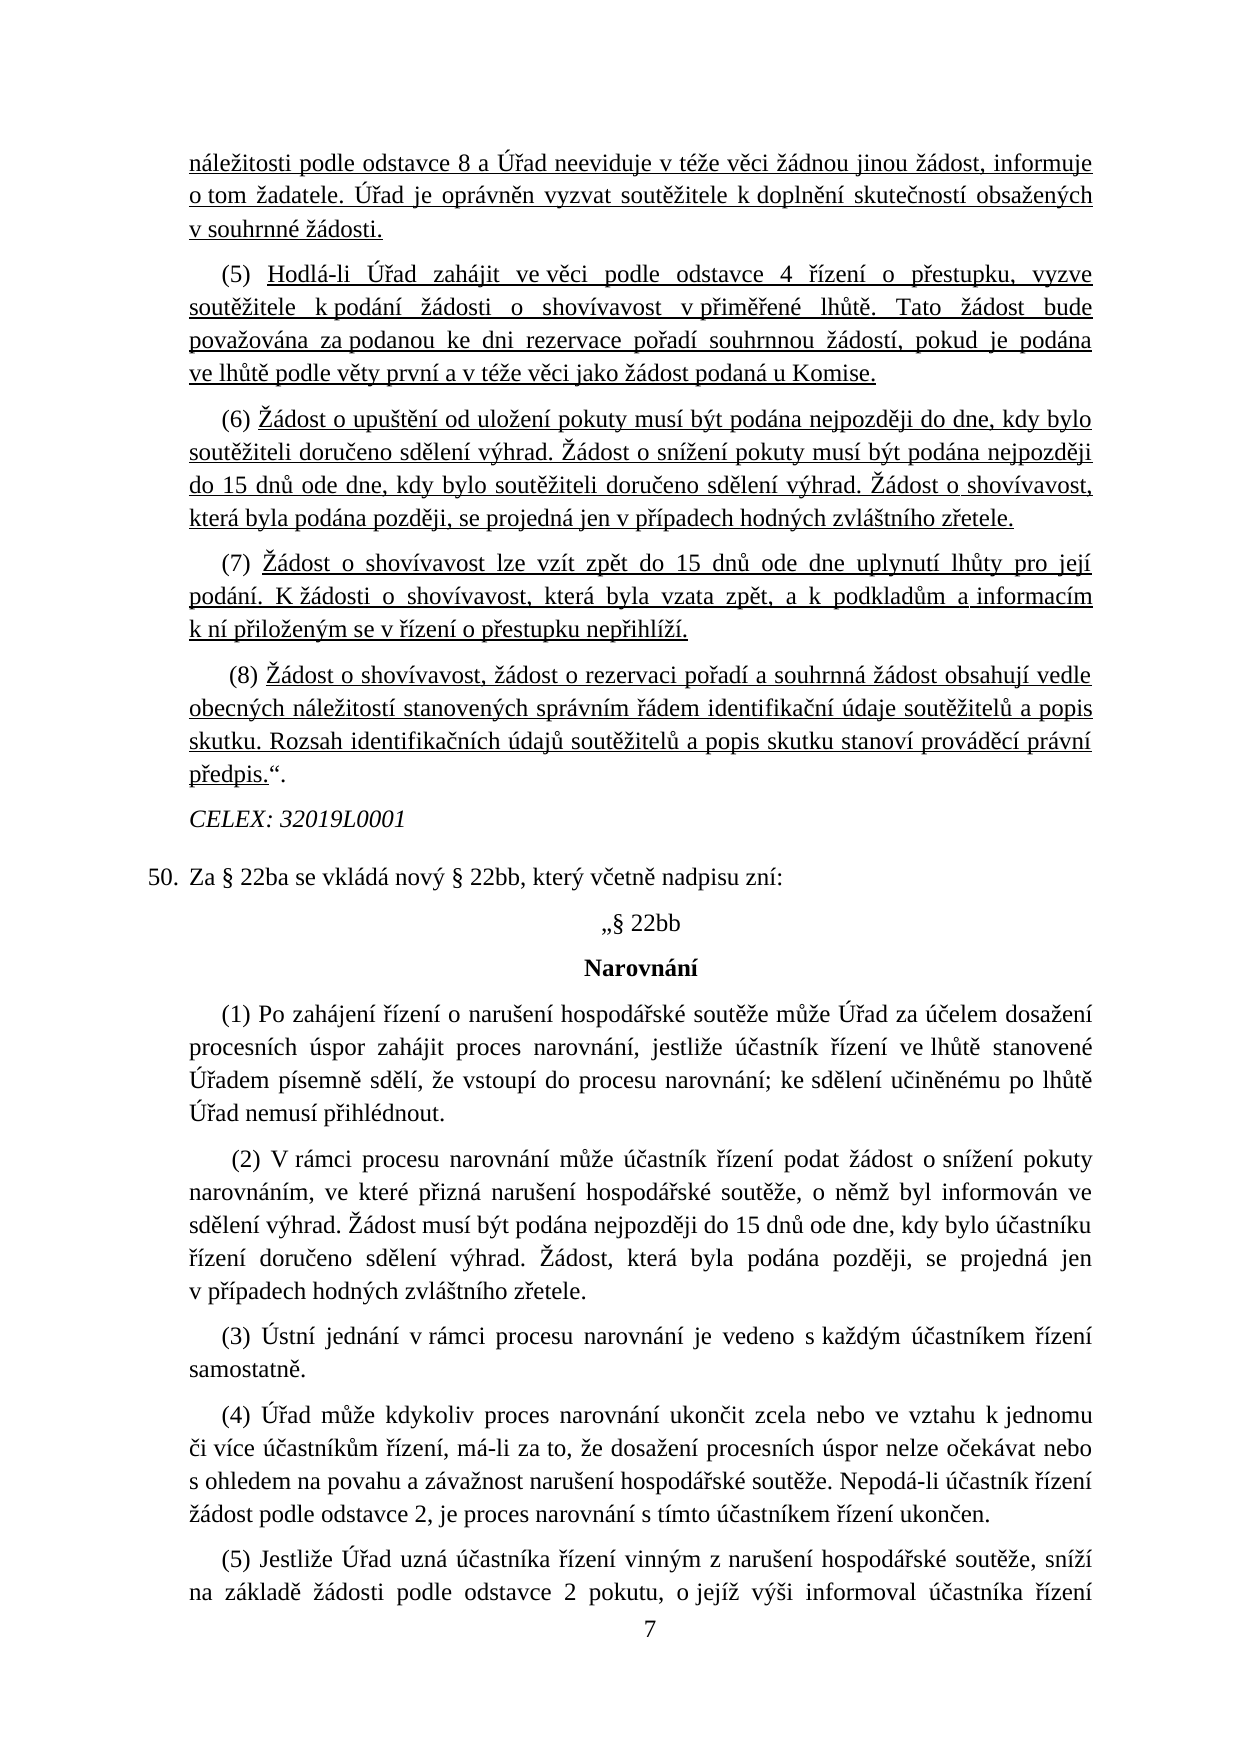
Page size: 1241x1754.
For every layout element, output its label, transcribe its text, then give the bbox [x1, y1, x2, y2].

text (7) Žádost o shovívavost lze vzít zpět do 15 dnů ode dne uplynutí lhůty pro její podání. K žádosti o shovívavost, která byla vzata zpět, a k podkladům a informacím k ní přiloženým se v řízení o přestupku nepřihlíží. [189, 607, 1093, 643]
text (7) Žádost o shovívavost lze vzít zpět do 15 dnů ode dne uplynutí lhůty pro její podání. K žádosti o shovívavost, která byla vzata zpět, a k podkladům a informacím k ní přiloženým se v řízení o přestupku nepřihlíží. [189, 548, 1093, 606]
text (8) Žádost o shovívavost, žádost o rezervaci pořadí a souhrnná žádost obsahují vedle obecných náležitostí stanovených správním řádem identifikační údaje soutěžitelů a popis skutku. Rozsah identifikačních údajů soutěžitelů a popis skutku stanoví prováděcí právní předpis.“. [189, 660, 1093, 718]
text (6) Žádost o upuštění od uložení pokuty musí být podána nejpozději do dne, kdy bylo soutěžiteli doručeno sdělení výhrad. Žádost o snížení pokuty musí být podána nejpozději do 15 dnů ode dne, kdy bylo soutěžiteli doručeno sdělení výhrad. Žádost o shovívavost, která byla podána později, se projedná jen v případech hodných zvláštního zřetele. [189, 404, 1093, 462]
text (2) V rámci procesu narovnání může účastník řízení podat žádost o snížení pokuty narovnáním, ve které přizná narušení hospodářské soutěže, o němž byl informován ve sdělení výhrad. Žádost musí být podána nejpozději do 15 dnů ode dne, kdy bylo účastníku řízení doručeno sdělení výhrad. Žádost, která byla podána později, se projedná jen v případech hodných zvláštního zřetele. [189, 1144, 1093, 1304]
text (1) Po zahájení řízení o narušení hospodářské soutěže může Úřad za účelem dosažení procesních úspor zahájit proces narovnání, jestliže účastník řízení ve lhůtě stanovené Úřadem písemně sdělí, že vstoupí do procesu narovnání; ke sdělení učiněnému po lhůtě Úřad nemusí přihlédnout. [189, 999, 1093, 1127]
text „§ 22bb [189, 908, 1093, 937]
text CELEX: 32019L0001 [189, 804, 1093, 833]
text (8) Žádost o shovívavost, žádost o rezervaci pořadí a souhrnná žádost obsahují vedle obecných náležitostí stanovených správním řádem identifikační údaje soutěžitelů a popis skutku. Rozsah identifikačních údajů soutěžitelů a popis skutku stanoví prováděcí právní předpis.“. [189, 719, 1093, 788]
text Za § 22ba se vkládá nový § 22bb, který včetně nadpisu zní: [148, 862, 1093, 891]
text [189, 148, 1093, 173]
text (3) Ústní jednání v rámci procesu narovnání je vedeno s každým účastníkem řízení samostatně. [189, 1321, 1093, 1383]
text (5) Hodlá-li Úřad zahájit ve věci podle odstavce 4 řízení o přestupku, vyzve soutěžitele k podání žádosti o shovívavost v přiměřené lhůtě. Tato žádost bude považována za podanou ke dni rezervace pořadí souhrnnou žádostí, pokud je podána ve lhůtě podle věty první a v téže věci jako žádost podaná u Komise. [189, 259, 1093, 317]
text (5) Hodlá-li Úřad zahájit ve věci podle odstavce 4 řízení o přestupku, vyzve soutěžitele k podání žádosti o shovívavost v přiměřené lhůtě. Tato žádost bude považována za podanou ke dni rezervace pořadí souhrnnou žádostí, pokud je podána ve lhůtě podle věty první a v téže věci jako žádost podaná u Komise. [189, 319, 1093, 387]
text Narovnání [189, 953, 1093, 982]
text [189, 1544, 1093, 1606]
text (6) Žádost o upuštění od uložení pokuty musí být podána nejpozději do dne, kdy bylo soutěžiteli doručeno sdělení výhrad. Žádost o snížení pokuty musí být podána nejpozději do 15 dnů ode dne, kdy bylo soutěžiteli doručeno sdělení výhrad. Žádost o shovívavost, která byla podána později, se projedná jen v případech hodných zvláštního zřetele. [189, 463, 1093, 495]
text (4) Úřad může kdykoliv proces narovnání ukončit zcela nebo ve vztahu k jednomu či více účastníkům řízení, má-li za to, že dosažení procesních úspor nelze očekávat nebo s ohledem na povahu a závažnost narušení hospodářské soutěže. Nepodá-li účastník řízení žádost podle odstavce 2, je proces narovnání s tímto účastníkem řízení ukončen. [189, 1400, 1093, 1528]
text (6) Žádost o upuštění od uložení pokuty musí být podána nejpozději do dne, kdy bylo soutěžiteli doručeno sdělení výhrad. Žádost o snížení pokuty musí být podána nejpozději do 15 dnů ode dne, kdy bylo soutěžiteli doručeno sdělení výhrad. Žádost o shovívavost, která byla podána později, se projedná jen v případech hodných zvláštního zřetele. [189, 496, 1093, 532]
